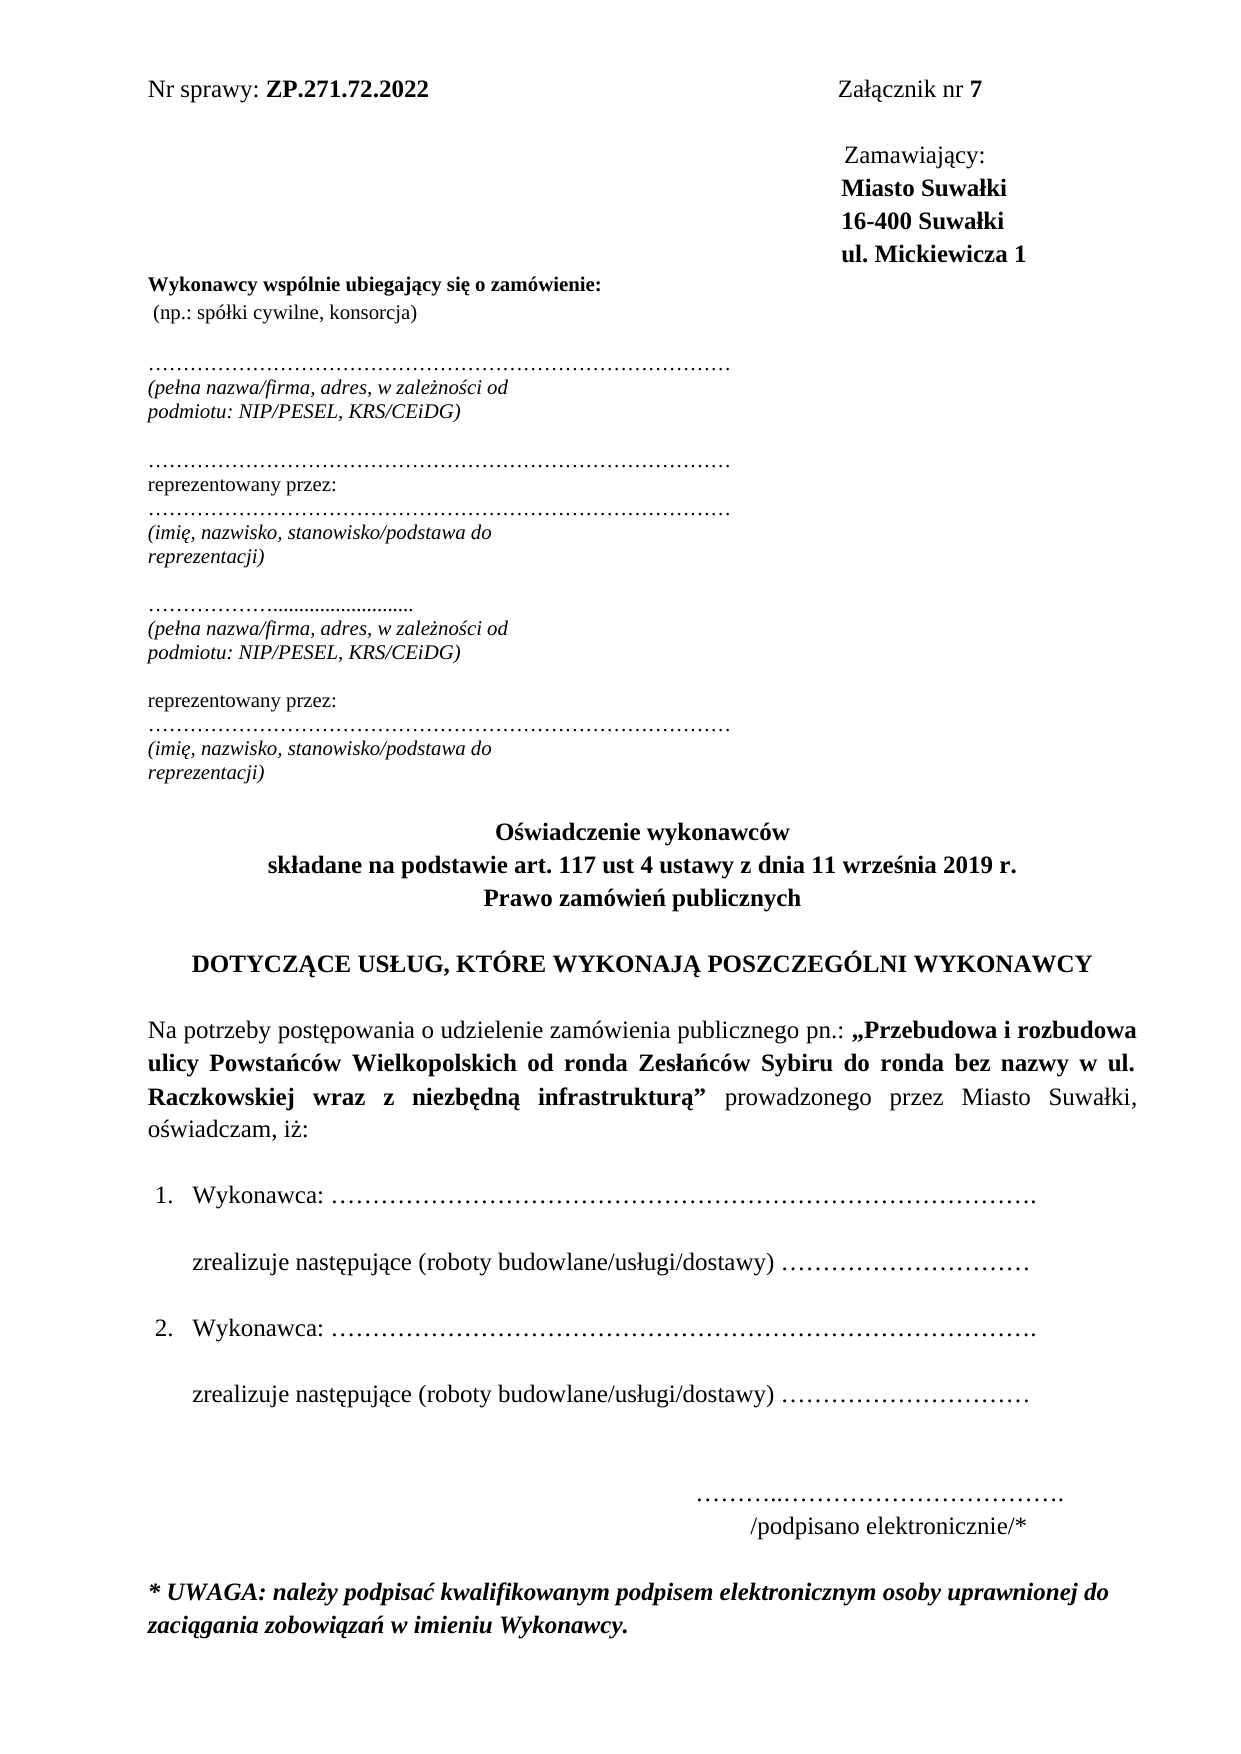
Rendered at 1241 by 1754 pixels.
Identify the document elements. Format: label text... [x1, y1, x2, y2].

list Wykonawca: …………………………………………………………………………. [154, 1313, 1137, 1341]
text ………………........................... [148, 592, 1137, 616]
text Oświadczenie wykonawców [148, 817, 1137, 846]
text 16-400 Suwałki [841, 206, 1137, 235]
text (pełna nazwa/firma, adres, w zależności od podmiotu: NIP/PESEL, KRS/CEiDG) [148, 616, 517, 664]
text ul. Mickiewicza 1 [841, 239, 1137, 268]
text składane na podstawie art. 117 ust 4 ustawy z dnia 11 września 2019 r. [148, 850, 1137, 879]
text (imię, nazwisko, stanowisko/podstawa do reprezentacji) [148, 736, 517, 784]
text Nr sprawy: ZP.271.72.2022 Załącznik nr 7 [148, 74, 1137, 103]
text Miasto Suwałki [841, 173, 1137, 202]
text (np.: spółki cywilne, konsorcja) [148, 299, 1137, 324]
list zrealizuje następujące (roboty budowlane/usługi/dostawy) ………………………… [192, 1247, 1137, 1275]
text Wykonawcy wspólnie ubiegający się o zamówienie: [148, 272, 1137, 296]
text (pełna nazwa/firma, adres, w zależności od podmiotu: NIP/PESEL, KRS/CEiDG) [148, 375, 517, 423]
text Zamawiający: [664, 140, 1137, 169]
text ………………………………………………………………………… [148, 351, 1137, 375]
text ………………………………………………………………………… [148, 712, 1137, 736]
text reprezentowany przez: [148, 688, 1137, 712]
text reprezentowany przez: [148, 472, 1137, 496]
text ………………………………………………………………………… [148, 496, 1137, 520]
text DOTYCZĄCE USŁUG, KTÓRE WYKONAJĄ POSZCZEGÓLNI WYKONAWCY [148, 949, 1137, 978]
text ………………………………………………………………………… [148, 447, 1137, 472]
list zrealizuje następujące (roboty budowlane/usługi/dostawy) ………………………… [192, 1379, 1137, 1407]
text Na potrzeby postępowania o udzielenie zamówienia publicznego pn.: „Przebudowa i rozbudowa ulicy Powstańców Wielkopolskich od ronda Zesłańców Sybiru do ronda bez nazwy w ul. Raczkowskiej wraz z niezbędną infrastrukturą” prowadzonego przez Miasto Suwałki, oświadczam, iż: [148, 1016, 1137, 1143]
text /podpisano elektronicznie/* [148, 1511, 1137, 1539]
text * UWAGA: należy podpisać kwalifikowanym podpisem elektronicznym osoby uprawnionej do zaciągania zobowiązań w imieniu Wykonawcy. [148, 1577, 1137, 1639]
text ………..……………………………. [590, 1478, 1137, 1507]
text Prawo zamówień publicznych [148, 883, 1137, 912]
list Wykonawca: …………………………………………………………………………. [154, 1181, 1137, 1209]
text (imię, nazwisko, stanowisko/podstawa do reprezentacji) [148, 520, 517, 568]
